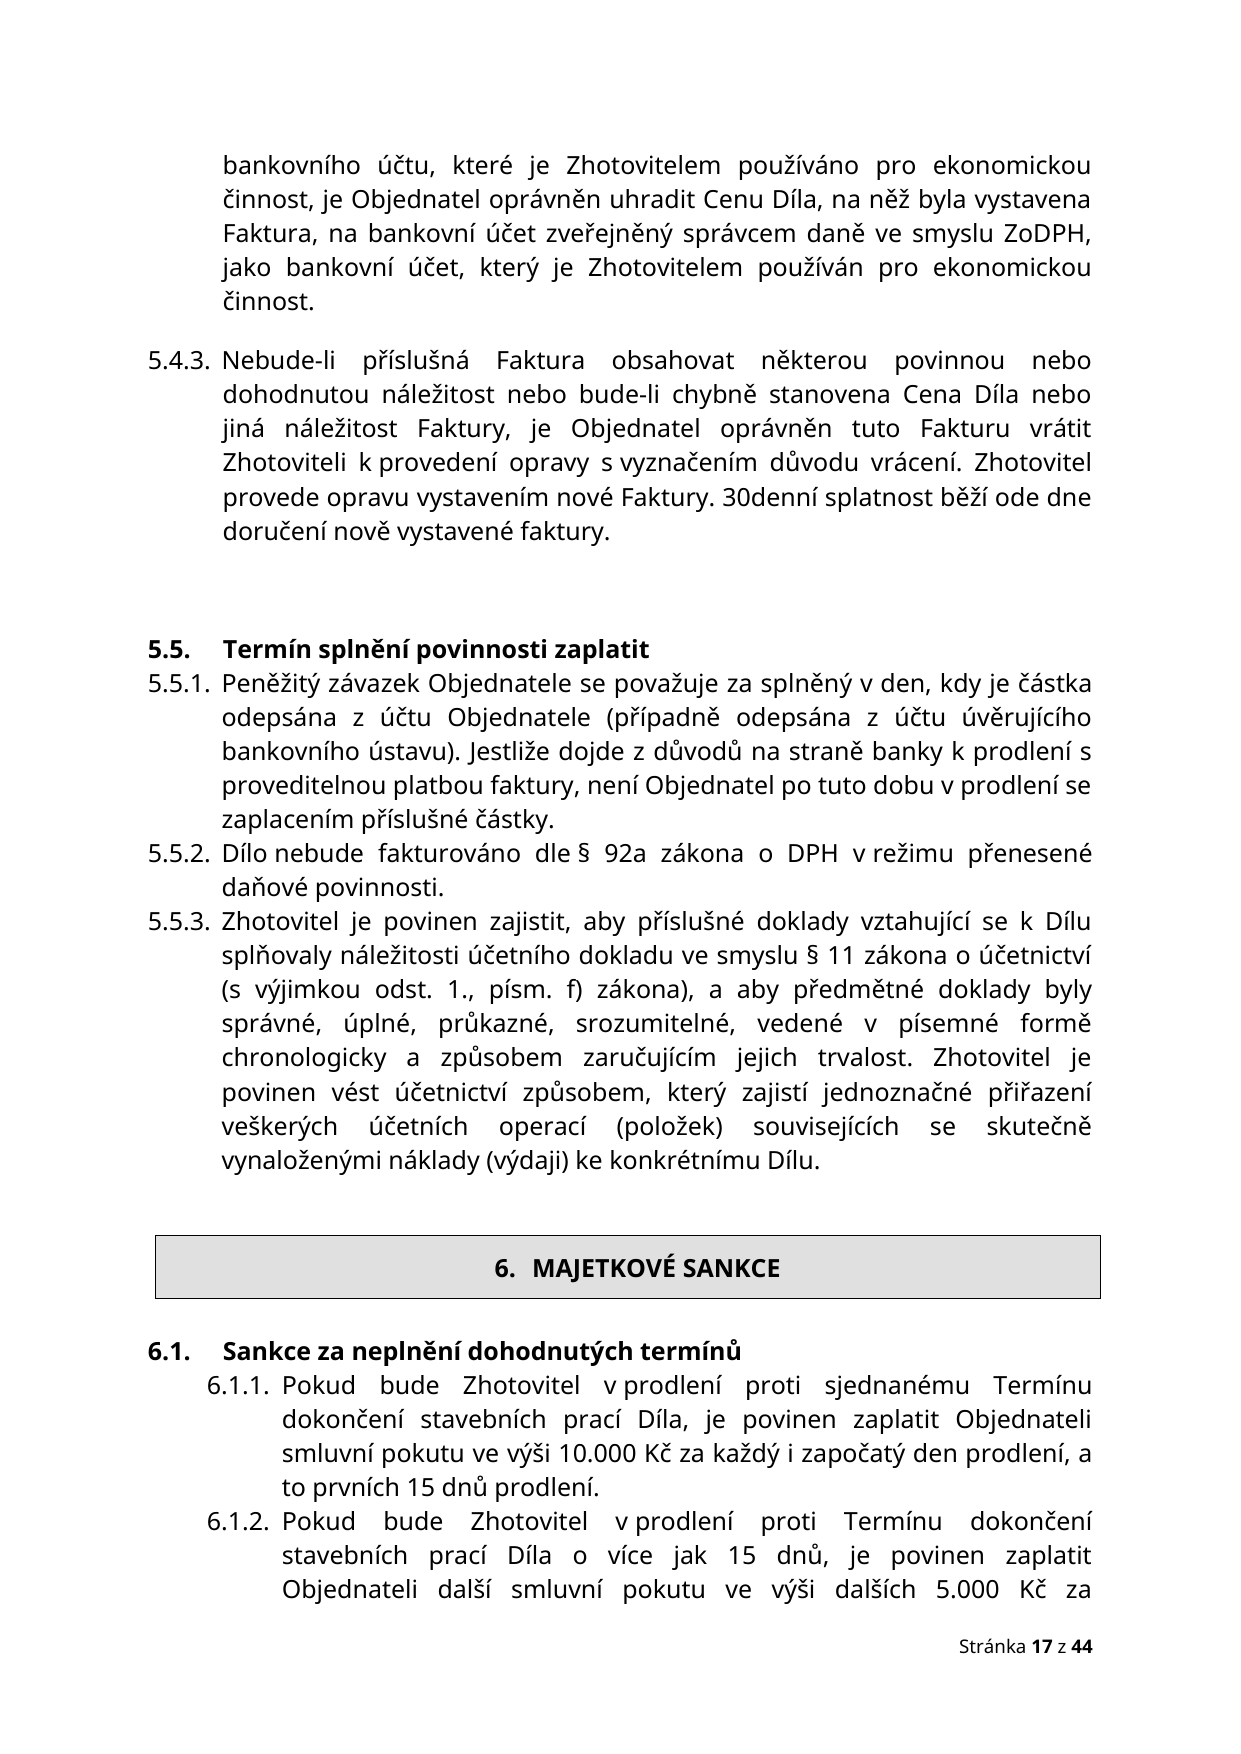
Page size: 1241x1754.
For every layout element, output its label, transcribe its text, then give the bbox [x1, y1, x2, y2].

list Termín splnění povinnosti zaplatit [148, 631, 1093, 665]
list Zhotovitel je povinen zajistit, aby příslušné doklady vztahující se k Dílu splňovaly náležitosti účetního dokladu ve smyslu § 11 zákona o účetnictví (s výjimkou odst. 1., písm. f) zákona), a aby předmětné doklady byly správné, úplné, průkazné, srozumitelné, vedené v písemné formě chronologicky a způsobem zaručujícím jejich trvalost. Zhotovitel je povinen vést účetnictví způsobem, který zajistí jednoznačné přiřazení veškerých účetních operací (položek) souvisejících se skutečně vynaloženými náklady (výdaji) ke konkrétnímu Dílu. [148, 904, 1093, 1176]
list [207, 1504, 1093, 1606]
list Dílo nebude fakturováno dle § 92a zákona o DPH v režimu přenesené daňové povinnosti. [148, 836, 1093, 904]
list Nebude-li příslušná Faktura obsahovat některou povinnou nebo dohodnutou náležitost nebo bude-li chybně stanovena Cena Díla nebo jiná náležitost Faktury, je Objednatel oprávněn tuto Fakturu vrátit Zhotoviteli k provedení opravy s vyznačením důvodu vrácení. Zhotovitel provede opravu vystavením nové Faktury. 30denní splatnost běží ode dne doručení nově vystavené faktury. [148, 343, 1093, 547]
list Pokud bude Zhotovitel v prodlení proti sjednanému Termínu dokončení stavebních prací Díla, je povinen zaplatit Objednateli smluvní pokutu ve výši 10.000 Kč za každý i započatý den prodlení, a to prvních 15 dnů prodlení. [207, 1367, 1093, 1504]
list Peněžitý závazek Objednatele se považuje za splněný v den, kdy je částka odepsána z účtu Objednatele (případně odepsána z účtu úvěrujícího bankovního ústavu). Jestliže dojde z důvodů na straně banky k prodlení s proveditelnou platbou faktury, není Objednatel po tuto dobu v prodlení se zaplacením příslušné částky. [148, 665, 1093, 836]
table_header Majetkové sankce [156, 1236, 1100, 1298]
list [148, 148, 1093, 318]
list Sankce za neplnění dohodnutých termínů [148, 1333, 1093, 1367]
